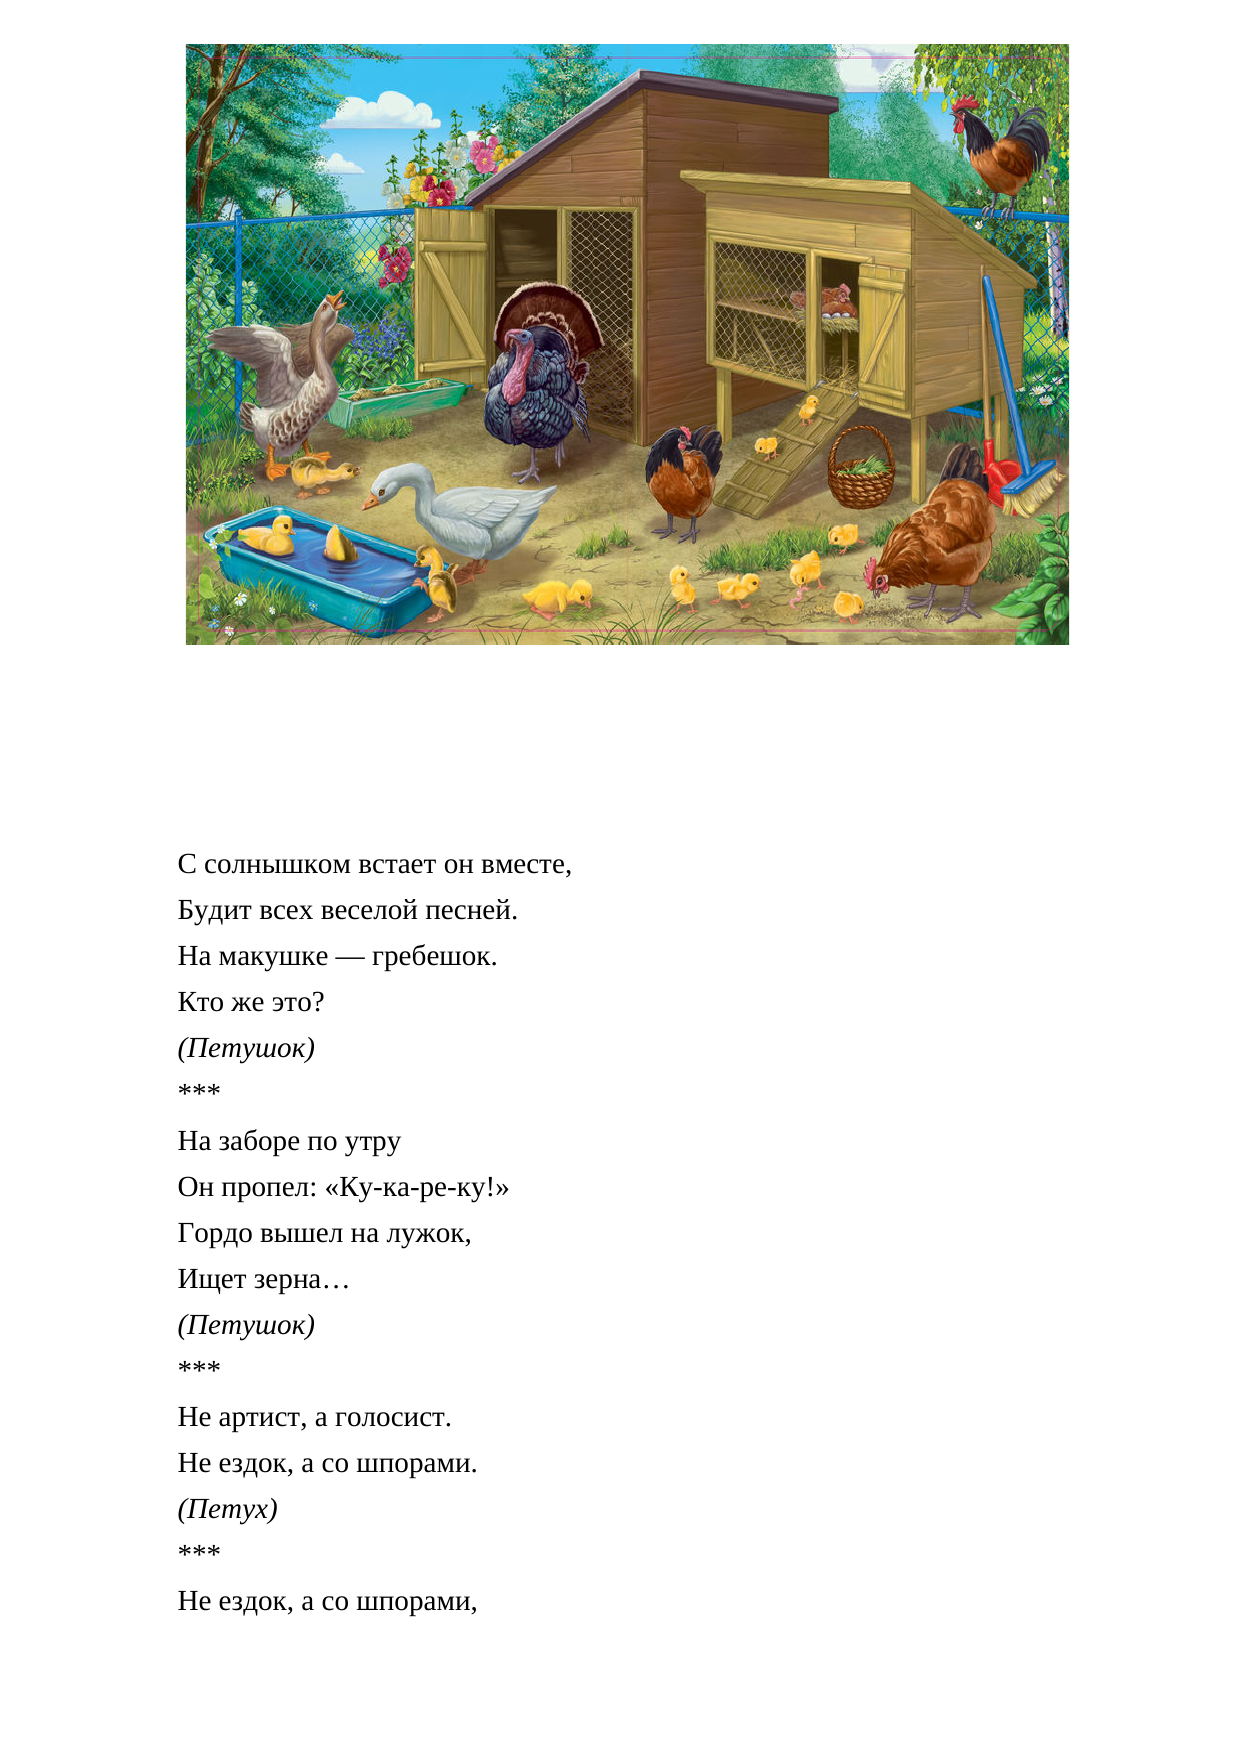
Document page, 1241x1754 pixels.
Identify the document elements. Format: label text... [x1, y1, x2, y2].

text На заборе по утру [177, 1123, 1152, 1156]
text Гордо вышел на лужок, [177, 1215, 1152, 1248]
picture [185, 44, 1070, 645]
text (Петух) [177, 1491, 1152, 1524]
text *** [177, 1537, 1152, 1571]
text (Петушок) [177, 1307, 1152, 1340]
text Кто же это? [177, 984, 1152, 1018]
text С солнышком встает он вместе, [177, 846, 1152, 880]
text Не ездок, а со шпорами. [177, 1445, 1152, 1478]
text (Петушок) [177, 1031, 1152, 1064]
text Ищет зерна… [177, 1261, 1152, 1294]
text Он пропел: «Ку-ка-ре-ку!» [177, 1169, 1152, 1202]
text *** [177, 1353, 1152, 1386]
text Не ездок, а со шпорами, [177, 1583, 1152, 1617]
text Не артист, а голосист. [177, 1399, 1152, 1432]
text Будит всех веселой песней. [177, 892, 1152, 926]
text На макушке — гребешок. [177, 938, 1152, 972]
text *** [177, 1077, 1152, 1110]
